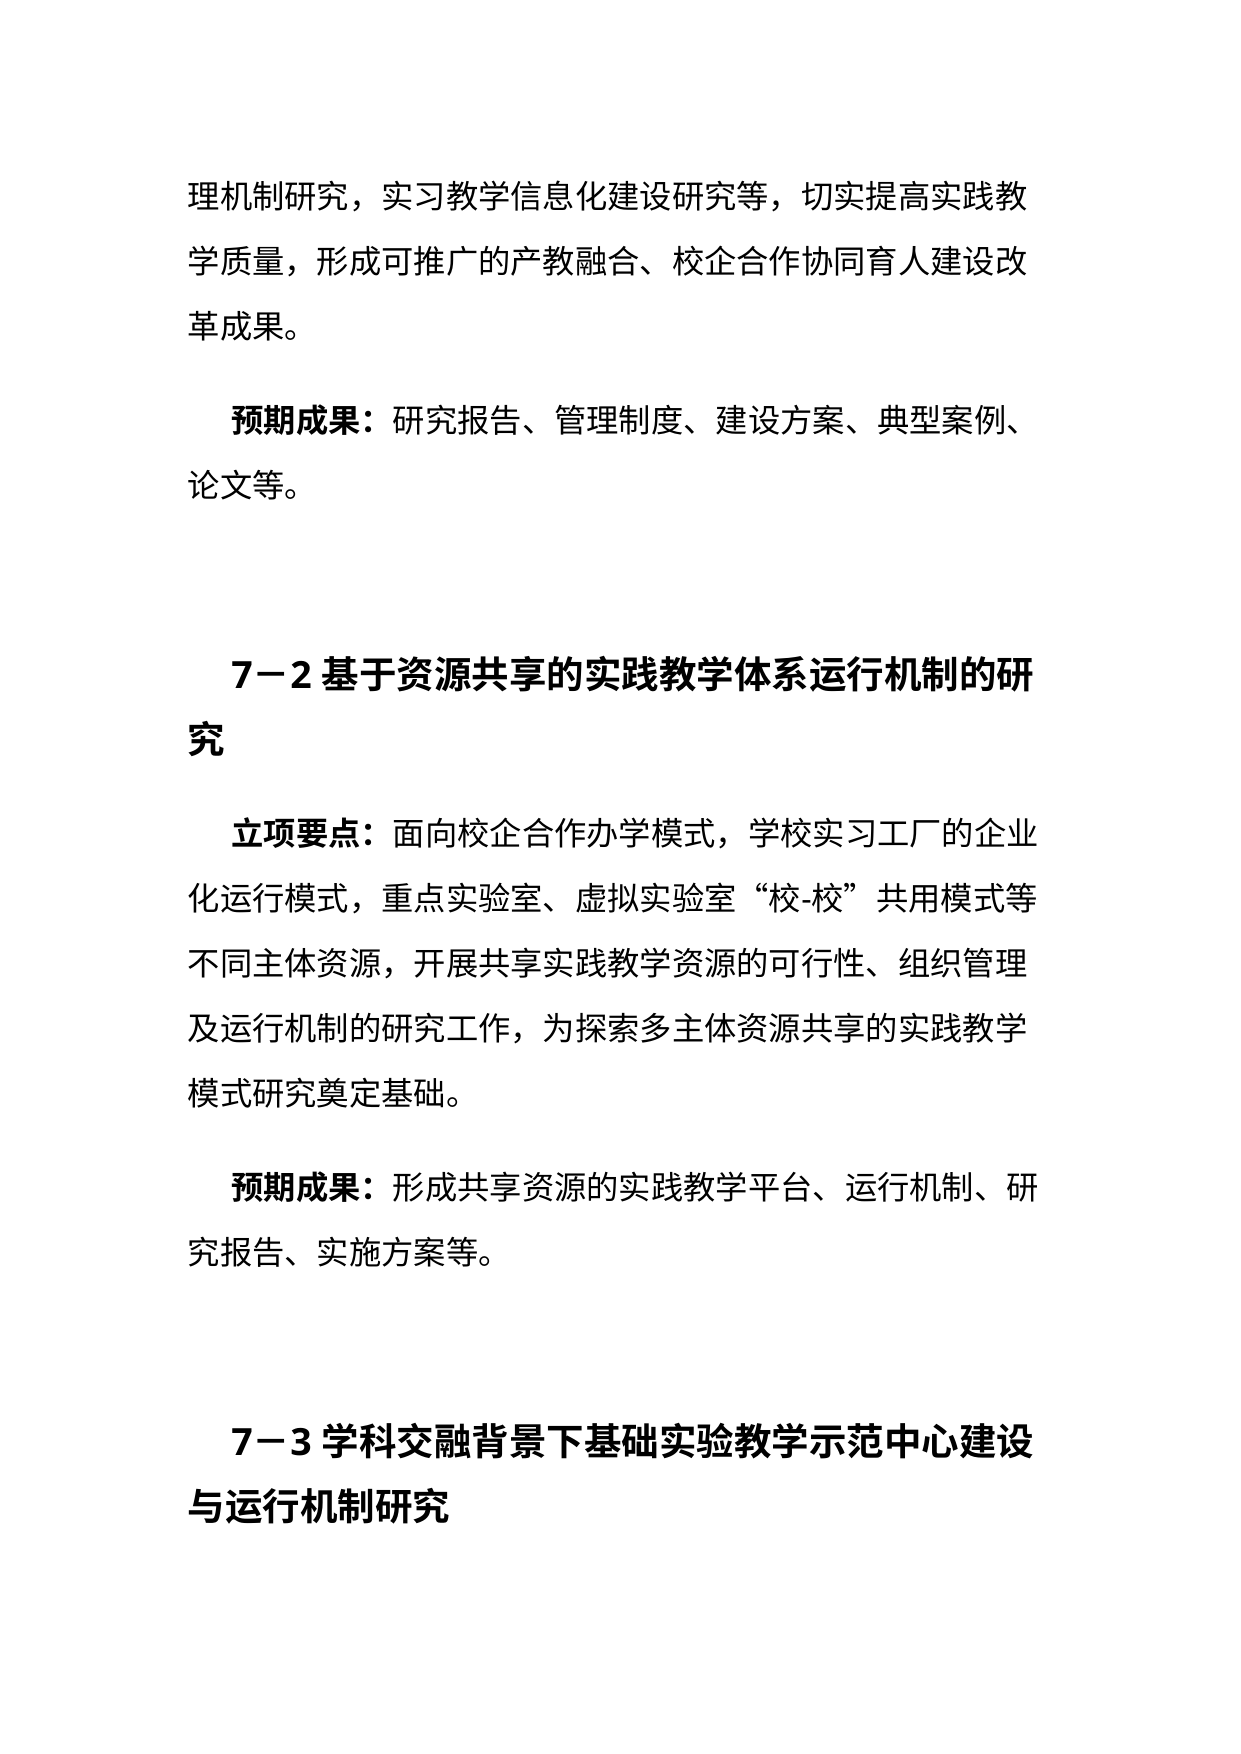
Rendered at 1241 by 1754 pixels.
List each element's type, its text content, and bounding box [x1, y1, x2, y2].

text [187, 162, 1053, 357]
text 立项要点：面向校企合作办学模式，学校实习工厂的企业化运行模式，重点实验室、虚拟实验室“校-校”共用模式等不同主体资源，开展共享实践教学资源的可行性、组织管理及运行机制的研究工作，为探索多主体资源共享的实践教学模式研究奠定基础。 [187, 799, 1053, 1124]
text 预期成果：形成共享资源的实践教学平台、运行机制、研究报告、实施方案等。 [187, 1153, 1053, 1283]
text 预期成果：研究报告、管理制度、建设方案、典型案例、论文等。 [187, 386, 1053, 516]
subtitle 7－2 基于资源共享的实践教学体系运行机制的研究 [187, 639, 1053, 769]
subtitle 7－3 学科交融背景下基础实验教学示范中心建设与运行机制研究 [187, 1406, 1053, 1536]
